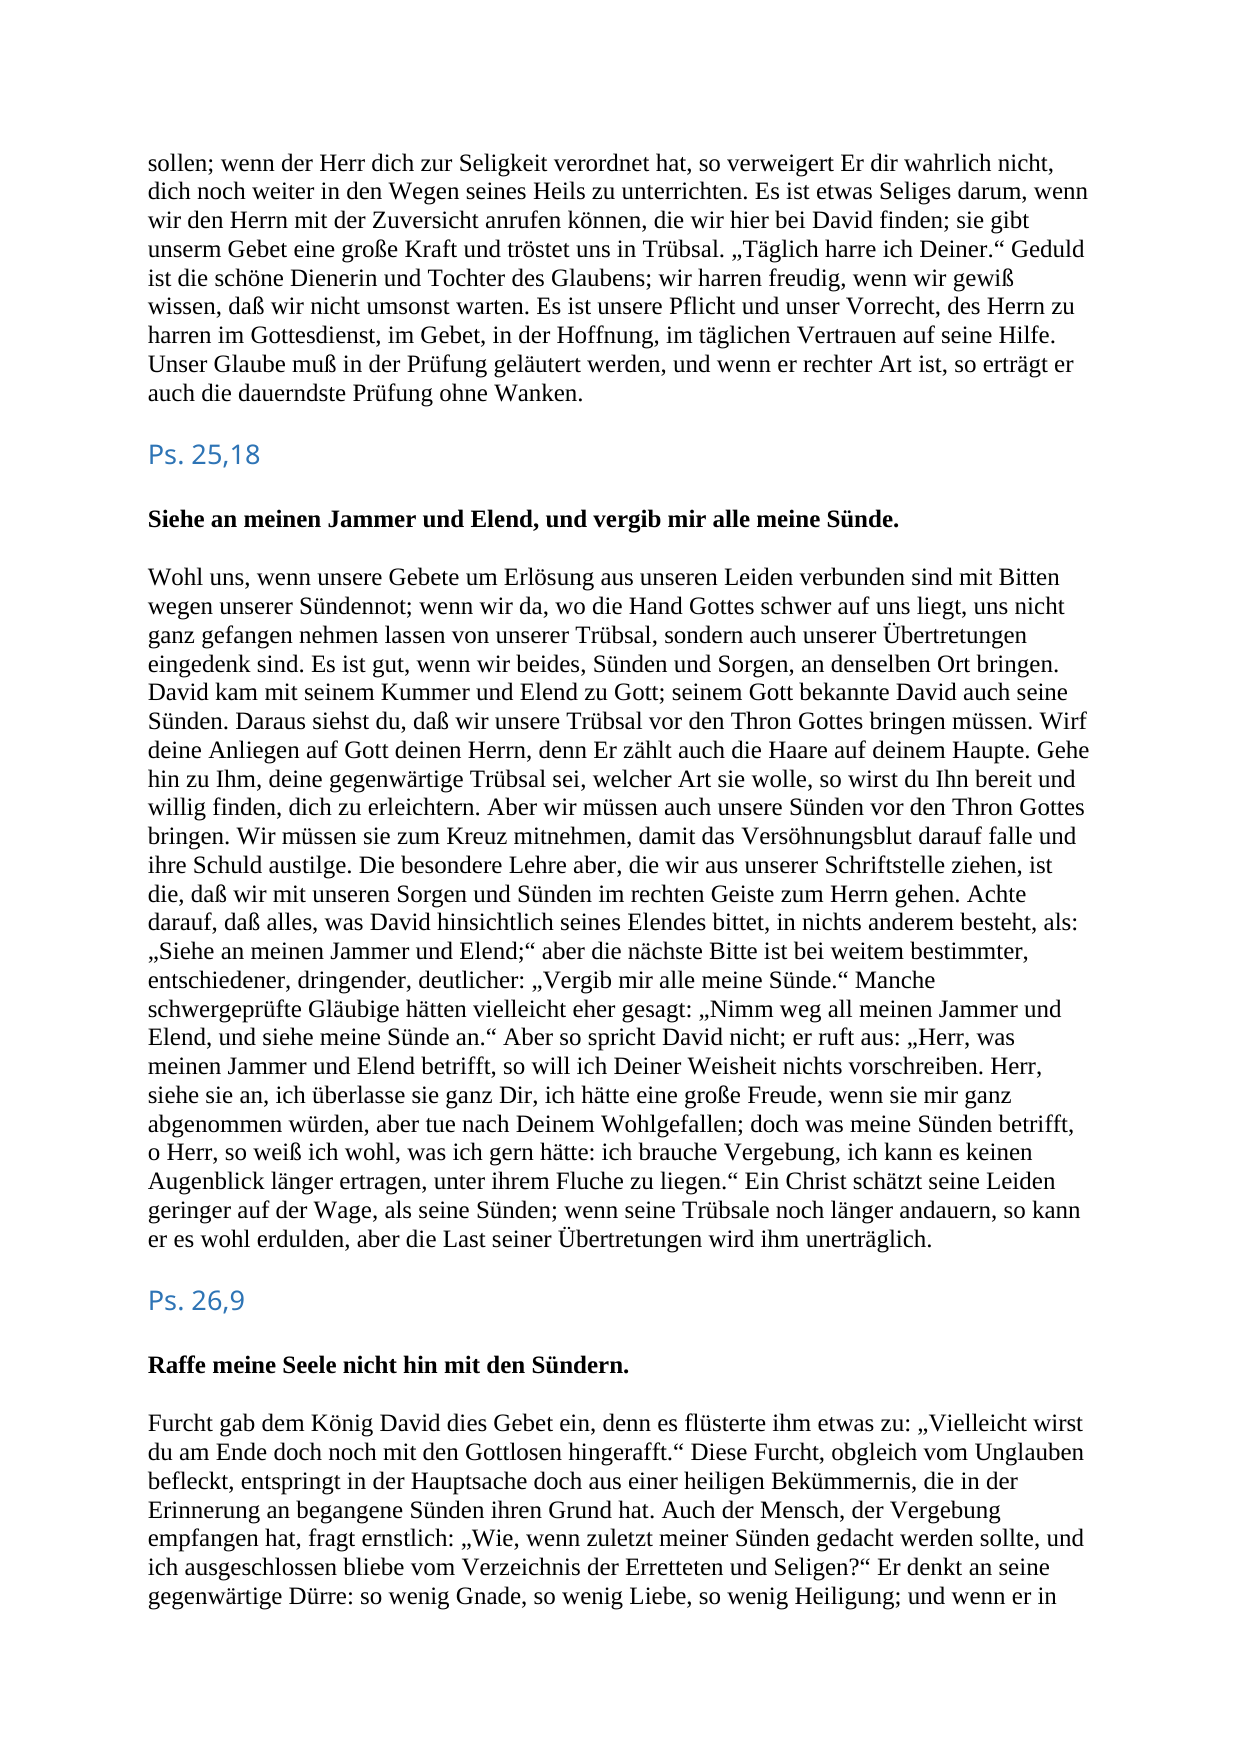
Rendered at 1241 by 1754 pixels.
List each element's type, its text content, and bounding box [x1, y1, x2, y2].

text Siehe an meinen Jammer und Elend, und vergib mir alle meine Sünde. [148, 648, 1093, 677]
text Raffe meine Seele nicht hin mit den Sündern. [148, 1494, 1093, 1523]
subtitle Ps. 26,9 [148, 1425, 1093, 1462]
subtitle Ps. 25,18 [148, 579, 1093, 616]
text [148, 1552, 1093, 1610]
text Wohl uns, wenn unsere Gebete um Erlösung aus unseren Leiden verbunden sind mit Bitten wegen unserer Sündennot; wenn wir da, wo die Hand Gottes schwer auf uns liegt, uns nicht ganz gefangen nehmen lassen von unserer Trübsal, sondern auch unserer Übertretungen eingedenk sind. Es ist gut, wenn wir beides, Sünden und Sorgen, an denselben Ort bringen. David kam mit seinem Kummer und Elend zu Gott; seinem Gott bekannte David auch seine Sünden. Daraus siehst du, daß wir unsere Trübsal vor den Thron Gottes bringen müssen. Wirf deine Anliegen auf Gott deinen Herrn, denn Er zählt auch die Haare auf deinem Haupte. Gehe hin zu Ihm, deine gegenwärtige Trübsal sei, welcher Art sie wolle, so wirst du Ihn bereit und willig finden, dich zu erleichtern. Aber wir müssen auch unsere Sünden vor den Thron Gottes bringen. Wir müssen sie zum Kreuz mitnehmen, damit das Versöhnungsblut darauf falle und ihre Schuld austilge. Die besondere Lehre aber, die wir aus unserer Schriftstelle ziehen, ist die, daß wir mit unseren Sorgen und Sünden im rechten Geiste zum Herrn gehen. Achte darauf, daß alles, was David hinsichtlich seines Elendes bittet, in nichts anderem besteht, als: „Siehe an meinen Jammer und Elend;“ aber die nächste Bitte ist bei weitem bestimmter, entschiedener, dringender, deutlicher: „Vergib mir alle meine Sünde.“ Manche schwergeprüfte Gläubige hätten vielleicht eher gesagt: „Nimm weg all meinen Jammer und Elend, und siehe meine Sünde an.“ Aber so spricht David nicht; er ruft aus: „Herr, was meinen Jammer und Elend betrifft, so will ich Deiner Weisheit nichts vorschreiben. Herr, siehe sie an, ich überlasse sie ganz Dir, ich hätte eine große Freude, wenn sie mir ganz abgenommen würden, aber tue nach Deinem Wohlgefallen; doch was meine Sünden betrifft, o Herr, so weiß ich wohl, was ich gern hätte: ich brauche Vergebung, ich kann es keinen Augenblick länger ertragen, unter ihrem Fluche zu liegen.“ Ein Christ schätzt seine Leiden geringer auf der Wage, als seine Sünden; wenn seine Trübsale noch länger andauern, so kann er es wohl erdulden, aber die Last seiner Übertretungen wird ihm unerträglich. [148, 706, 1093, 1396]
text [148, 148, 1093, 550]
